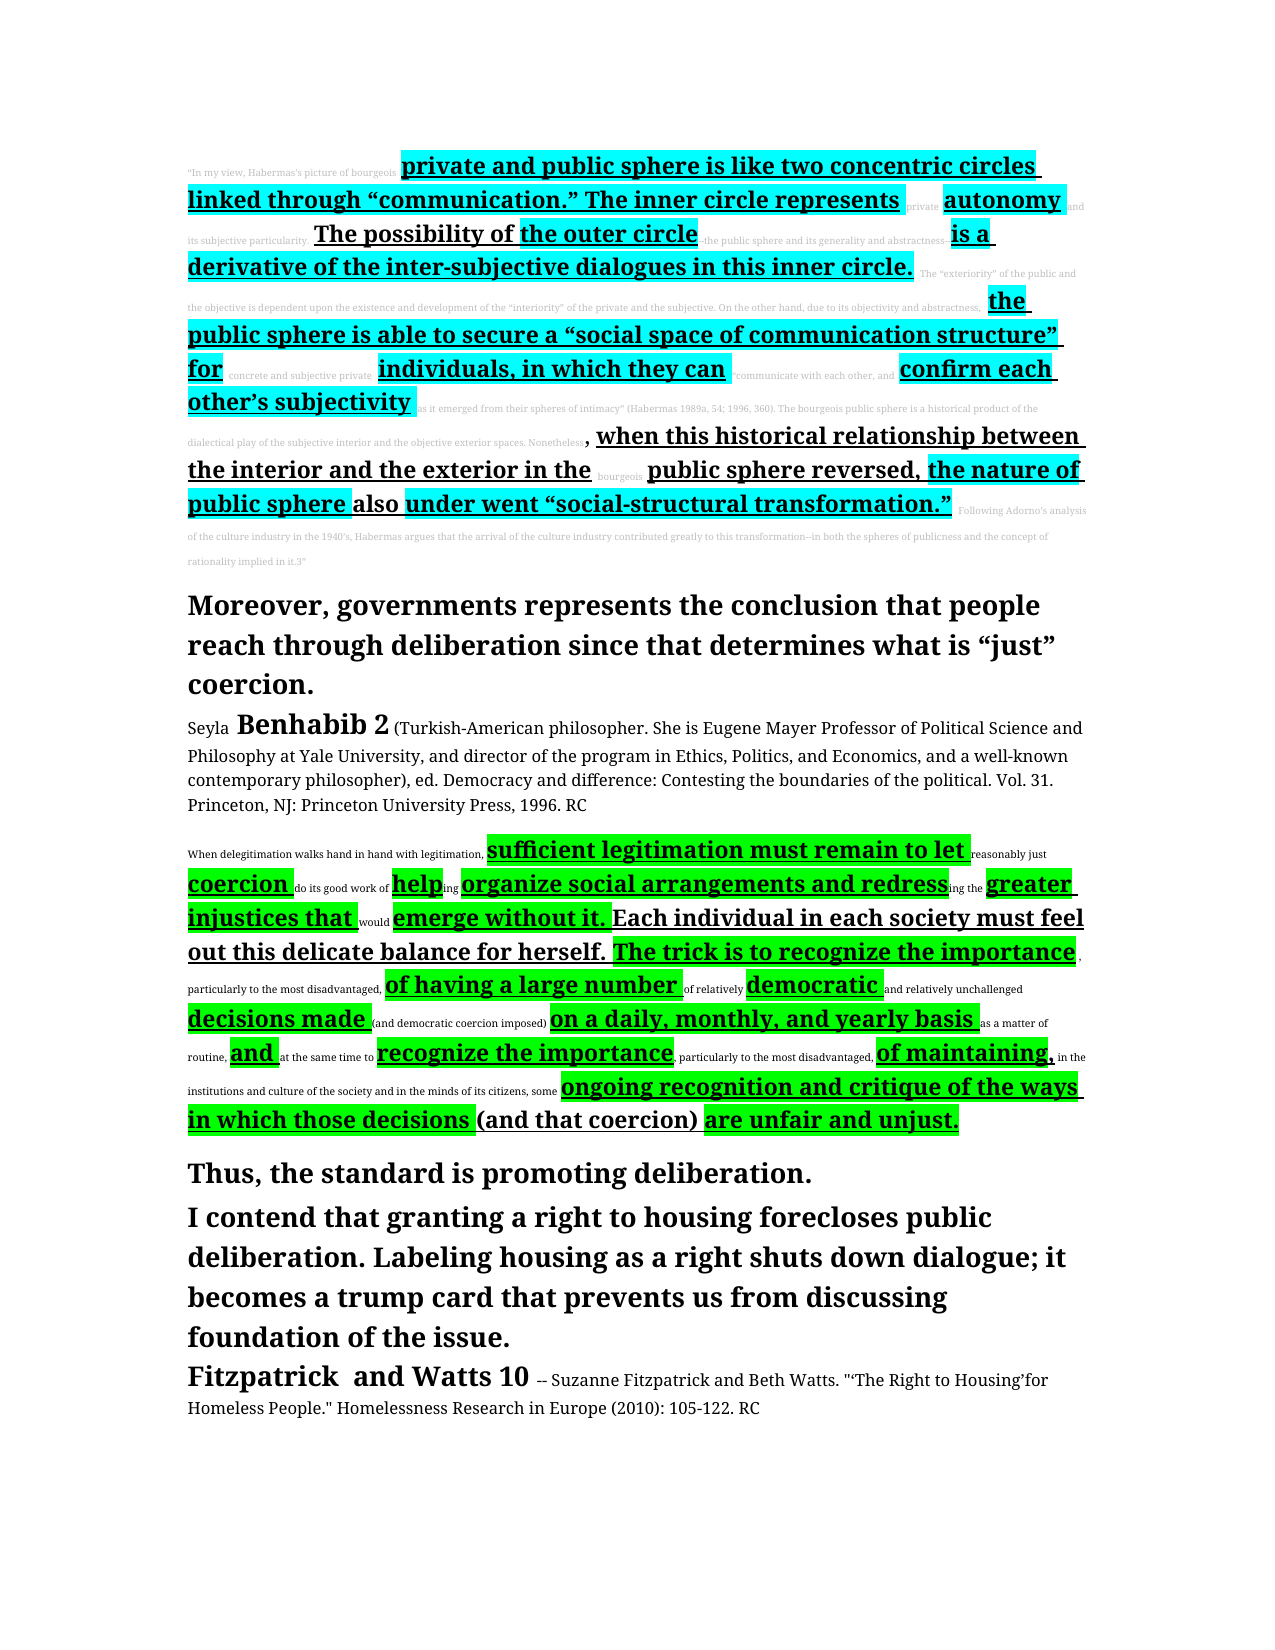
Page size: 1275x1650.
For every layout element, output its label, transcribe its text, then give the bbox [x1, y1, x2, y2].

text When delegitimation walks hand in hand with legitimation, sufficient legitimation must remain to let reasonably just coercion do its good work of helping organize social arrangements and redressing the greater injustices that would emerge without it. Each individual in each society must feel out this delicate balance for herself. The trick is to recognize the importance , particularly to the most disadvantaged, of having a large number of relatively democratic and relatively unchallenged decisions made (and democratic coercion imposed) on a daily, monthly, and yearly basis as a matter of routine, and at the same time to recognize the importance, particularly to the most disadvantaged, of maintaining, in the institutions and culture of the society and in the minds of its citizens, some ongoing recognition and critique of the ways in which those decisions (and that coercion) are unfair and unjust. [187, 834, 1087, 1136]
text Seyla Benhabib 2 (Turkish-American philosopher. She is Eugene Mayer Professor of Political Science and Philosophy at Yale University, and director of the program in Ethics, Politics, and Economics, and a well-known contemporary philosopher), ed. Democracy and difference: Contesting the boundaries of the political. Vol. 31. Princeton, NJ: Princeton University Press, 1996. RC [187, 706, 1087, 816]
subtitle I contend that granting a right to housing forecloses public deliberation. Labeling housing as a right shuts down dialogue; it becomes a trump card that prevents us from discussing foundation of the issue. [187, 1199, 1087, 1355]
text “In my view, Habermas’s picture of bourgeois private and public sphere is like two concentric circles linked through “communication.” The inner circle represents private autonomy and its subjective particularity. The possibility of the outer circle--the public sphere and its generality and abstractness--is a derivative of the inter-subjective dialogues in this inner circle. The “exteriority” of the public and the objective is dependent upon the existence and development of the “interiority” of the private and the subjective. On the other hand, due to its objectivity and abstractness, the public sphere is able to secure a “social space of communication structure” for concrete and subjective private individuals, in which they can “communicate with each other, and confirm each other’s subjectivity as it emerged from their spheres of intimacy” (Habermas 1989a, 54; 1996, 360). The bourgeois public sphere is a historical product of the dialectical play of the subjective interior and the objective exterior spaces. Nonetheless, when this historical relationship between the interior and the exterior in the bourgeois public sphere reversed, the nature of public sphere also under went “social-structural transformation.” Following Adorno’s analysis of the culture industry in the 1940’s, Habermas argues that the arrival of the culture industry contributed greatly to this transformation--in both the spheres of publicness and the concept of rationality implied in it.3” [187, 150, 1087, 568]
subtitle Moreover, governments represents the conclusion that people reach through deliberation since that determines what is “just” coercion. [187, 586, 1087, 703]
text Fitzpatrick and Watts 10 -- Suzanne Fitzpatrick and Beth Watts. "‘The Right to Housing’for Homeless People." Homelessness Research in Europe (2010): 105-122. RC [187, 1358, 1087, 1419]
subtitle Thus, the standard is promoting deliberation. [187, 1155, 1087, 1192]
